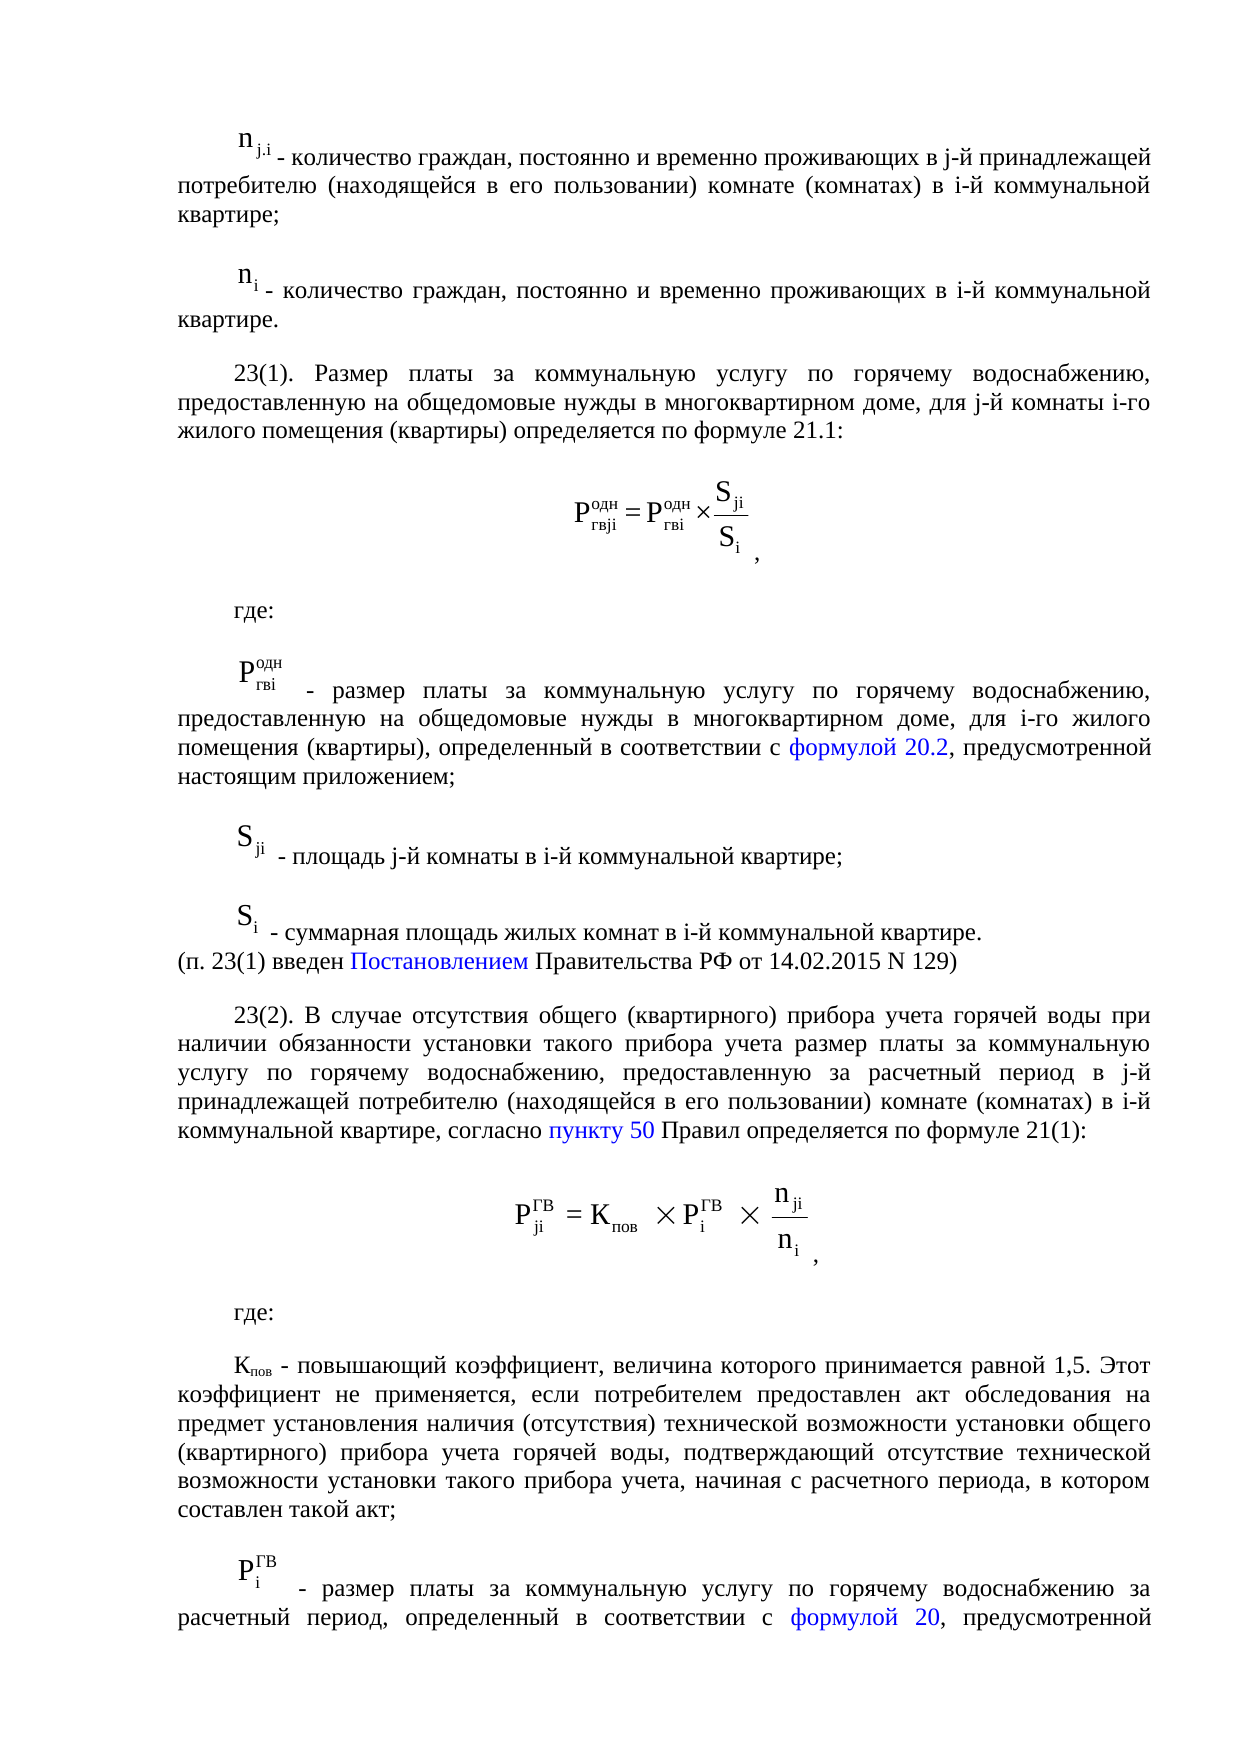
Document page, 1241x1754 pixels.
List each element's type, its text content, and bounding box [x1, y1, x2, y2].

text 23(2). В случае отсутствия общего (квартирного) прибора учета горячей воды при наличии обязанности установки такого прибора учета размер платы за коммунальную услугу по горячему водоснабжению, предоставленную за расчетный период в j-й принадлежащей потребителю (находящейся в его пользовании) комнате (комнатах) в i-й коммунальной квартире, согласно пункту 50 Правил определяется по формуле 21(1): [177, 1000, 1152, 1143]
text - размер платы за коммунальную услугу по горячему водоснабжению, предоставленную на общедомовые нужды в многоквартирном доме, для i-го жилого помещения (квартиры), определенный в соответствии с формулой 20.2, предусмотренной настоящим приложением; [177, 648, 1152, 790]
text - количество граждан, постоянно и временно проживающих в j-й принадлежащей потребителю (находящейся в его пользовании) комнате (комнатах) в i-й коммунальной квартире; [177, 118, 1152, 228]
text где: [177, 595, 1152, 623]
text , [177, 1172, 1152, 1268]
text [177, 1548, 1152, 1630]
text , [177, 473, 1152, 566]
text (п. 23(1) введен Постановлением Правительства РФ от 14.02.2015 N 129) [177, 946, 1152, 975]
text - количество граждан, постоянно и временно проживающих в i-й коммунальной квартире. [177, 253, 1152, 333]
text 23(1). Размер платы за коммунальную услугу по горячему водоснабжению, предоставленную на общедомовые нужды в многоквартирном доме, для j-й комнаты i-го жилого помещения (квартиры) определяется по формуле 21.1: [177, 358, 1152, 444]
text - площадь j-й комнаты в i-й коммунальной квартире; [177, 815, 1152, 870]
text - суммарная площадь жилых комнат в i-й коммунальной квартире. [177, 895, 1152, 946]
text Кпов - повышающий коэффициент, величина которого принимается равной 1,5. Этот коэффициент не применяется, если потребителем предоставлен акт обследования на предмет установления наличия (отсутствия) технической возможности установки общего (квартирного) прибора учета горячей воды, подтверждающий отсутствие технической возможности установки такого прибора учета, начиная с расчетного периода, в котором составлен такой акт; [177, 1350, 1152, 1523]
text где: [177, 1297, 1152, 1325]
